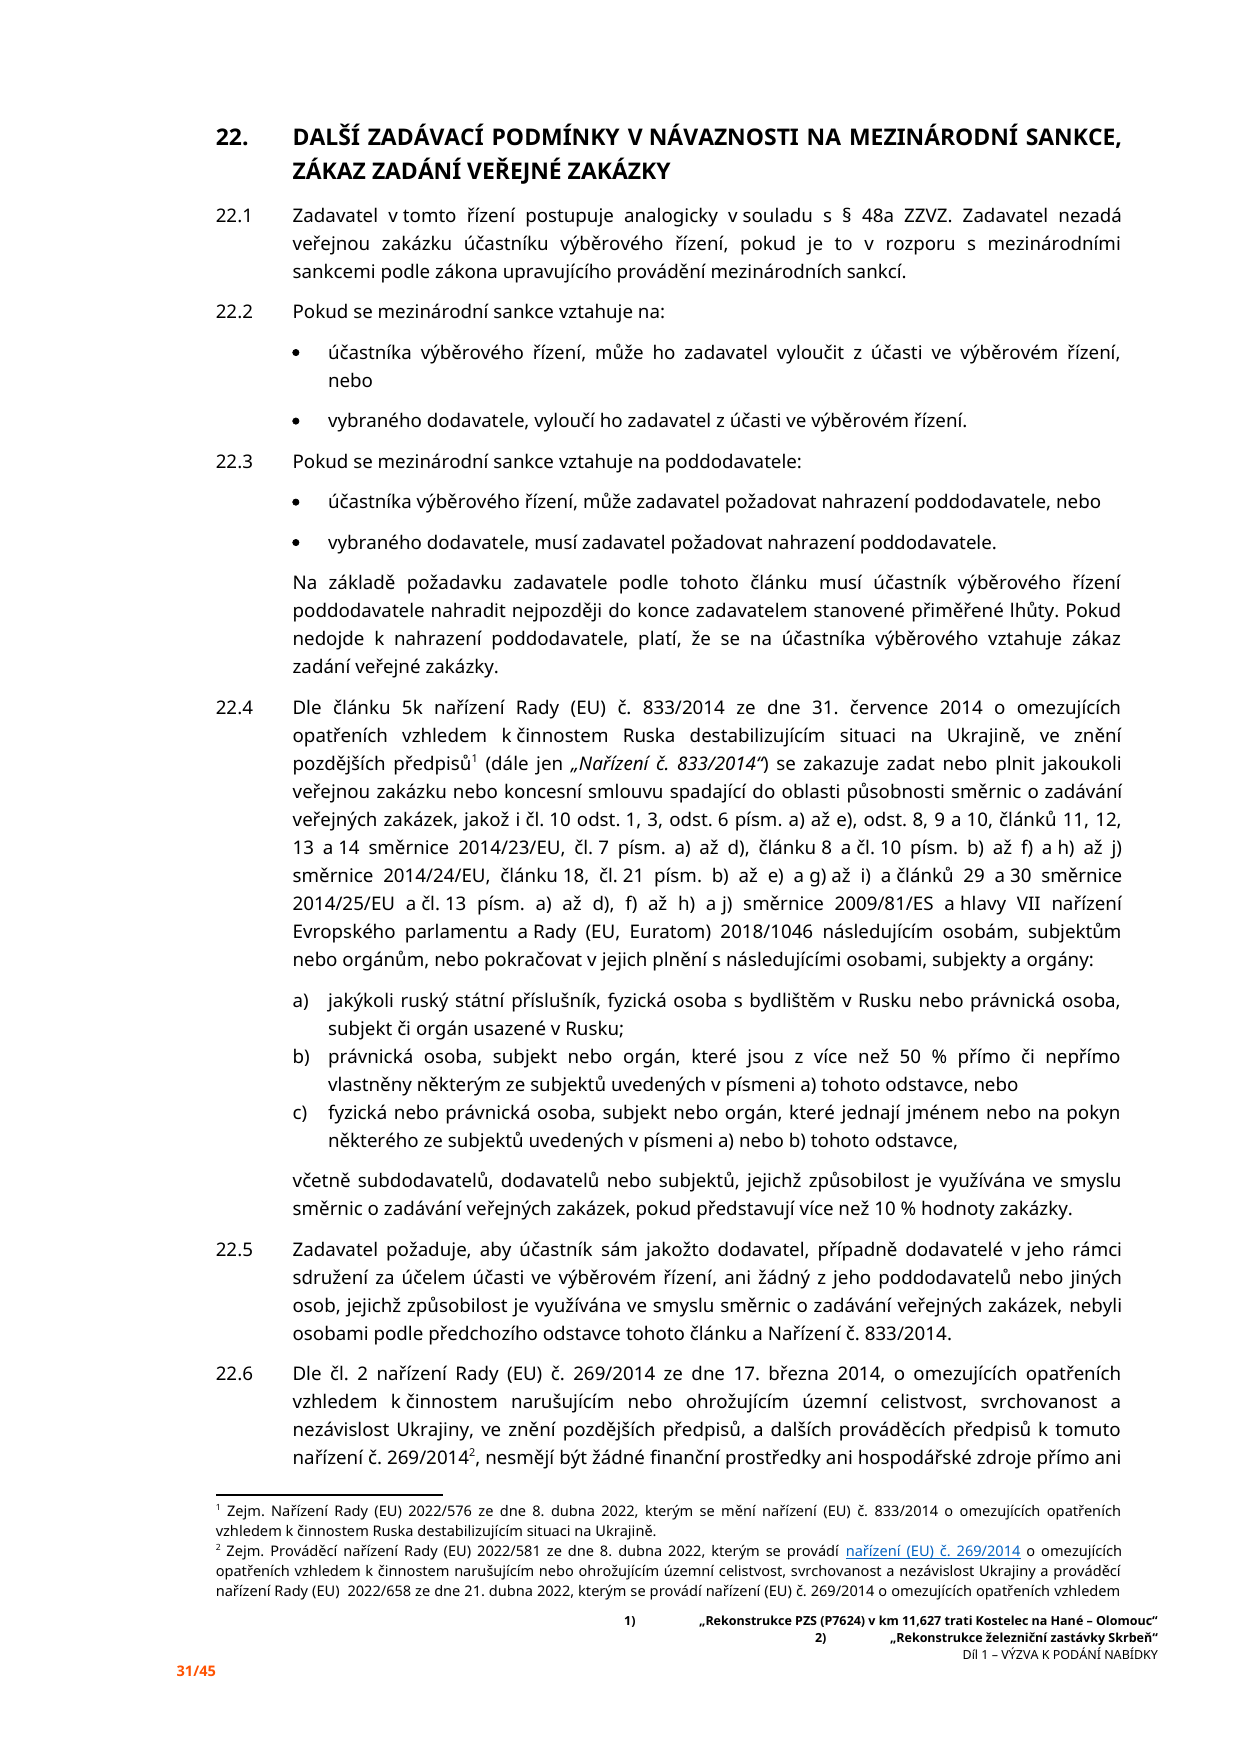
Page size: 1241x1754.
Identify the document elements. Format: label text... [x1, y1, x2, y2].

list jakýkoli ruský státní příslušník, fyzická osoba s bydlištěm v Rusku nebo právnická osoba, subjekt či orgán usazené v Rusku; [292, 987, 1122, 1040]
text účastníka výběrového řízení, může zadavatel požadovat nahrazení poddodavatele, nebo [292, 488, 1122, 514]
list Na základě požadavku zadavatele podle tohoto článku musí účastník výběrového řízení poddodavatele nahradit nejpozději do konce zadavatelem stanovené přiměřené lhůty. Pokud nedojde k nahrazení poddodavatele, platí, že se na účastníka výběrového vztahuje zákaz zadání veřejné zakázky. [292, 569, 1122, 679]
text Další zadávací podmínky v návaznosti na MEZINÁRODNÍ sankce, zákaz zadání veřejné zakázky [216, 121, 1122, 186]
list právnická osoba, subjekt nebo orgán, které jsou z více než 50 % přímo či nepřímo vlastněny některým ze subjektů uvedených v písmeni a) tohoto odstavce, nebo [292, 1043, 1122, 1096]
text Pokud se mezinárodní sankce vztahuje na poddodavatele: [216, 448, 1122, 473]
text Dle článku 5k nařízení Rady (EU) č. 833/2014 ze dne 31. července 2014 o omezujících opatřeních vzhledem k činnostem Ruska destabilizujícím situaci na Ukrajině, ve znění pozdějších předpisů (dále jen „Nařízení č. 833/2014“) se zakazuje zadat nebo plnit jakoukoli veřejnou zakázku nebo koncesní smlouvu spadající do oblasti působnosti směrnic o zadávání veřejných zakázek, jakož i čl. 10 odst. 1, 3, odst. 6 písm. a) až e), odst. 8, 9 a 10, článků 11, 12, 13 a 14 směrnice 2014/23/EU, čl. 7 písm. a) až d), článku 8 a čl. 10 písm. b) až f) a h) až j) směrnice 2014/24/EU, článku 18, čl. 21 písm. b) až e) a g) až i) a článků 29 a 30 směrnice 2014/25/EU a čl. 13 písm. a) až d), f) až h) a j) směrnice 2009/81/ES a hlavy VII nařízení Evropského parlamentu a Rady (EU, Euratom) 2018/1046 následujícím osobám, subjektům nebo orgánům, nebo pokračovat v jejich plnění s následujícími osobami, subjekty a orgány: [216, 694, 1122, 972]
list fyzická nebo právnická osoba, subjekt nebo orgán, které jednají jménem nebo na pokyn některého ze subjektů uvedených v písmeni a) nebo b) tohoto odstavce, [292, 1099, 1122, 1152]
text vybraného dodavatele, vyloučí ho zadavatel z účasti ve výběrovém řízení. [292, 407, 1122, 433]
text účastníka výběrového řízení, může ho zadavatel vyloučit z účasti ve výběrovém řízení, nebo [292, 339, 1122, 392]
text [216, 1361, 1122, 1470]
text Pokud se mezinárodní sankce vztahuje na: [216, 298, 1122, 324]
list včetně subdodavatelů, dodavatelů nebo subjektů, jejichž způsobilost je využívána ve smyslu směrnic o zadávání veřejných zakázek, pokud představují více než 10 % hodnoty zakázky. [292, 1167, 1122, 1221]
text Zadavatel požaduje, aby účastník sám jakožto dodavatel, případně dodavatelé v jeho rámci sdružení za účelem účasti ve výběrovém řízení, ani žádný z jeho poddodavatelů nebo jiných osob, jejichž způsobilost je využívána ve smyslu směrnic o zadávání veřejných zakázek, nebyli osobami podle předchozího odstavce tohoto článku a Nařízení č. 833/2014. [216, 1236, 1122, 1346]
text vybraného dodavatele, musí zadavatel požadovat nahrazení poddodavatele. [292, 529, 1122, 554]
text Zadavatel v tomto řízení postupuje analogicky v souladu s § 48a ZZVZ. Zadavatel nezadá veřejnou zakázku účastníku výběrového řízení, pokud je to v rozporu s mezinárodními sankcemi podle zákona upravujícího provádění mezinárodních sankcí. [216, 202, 1122, 283]
